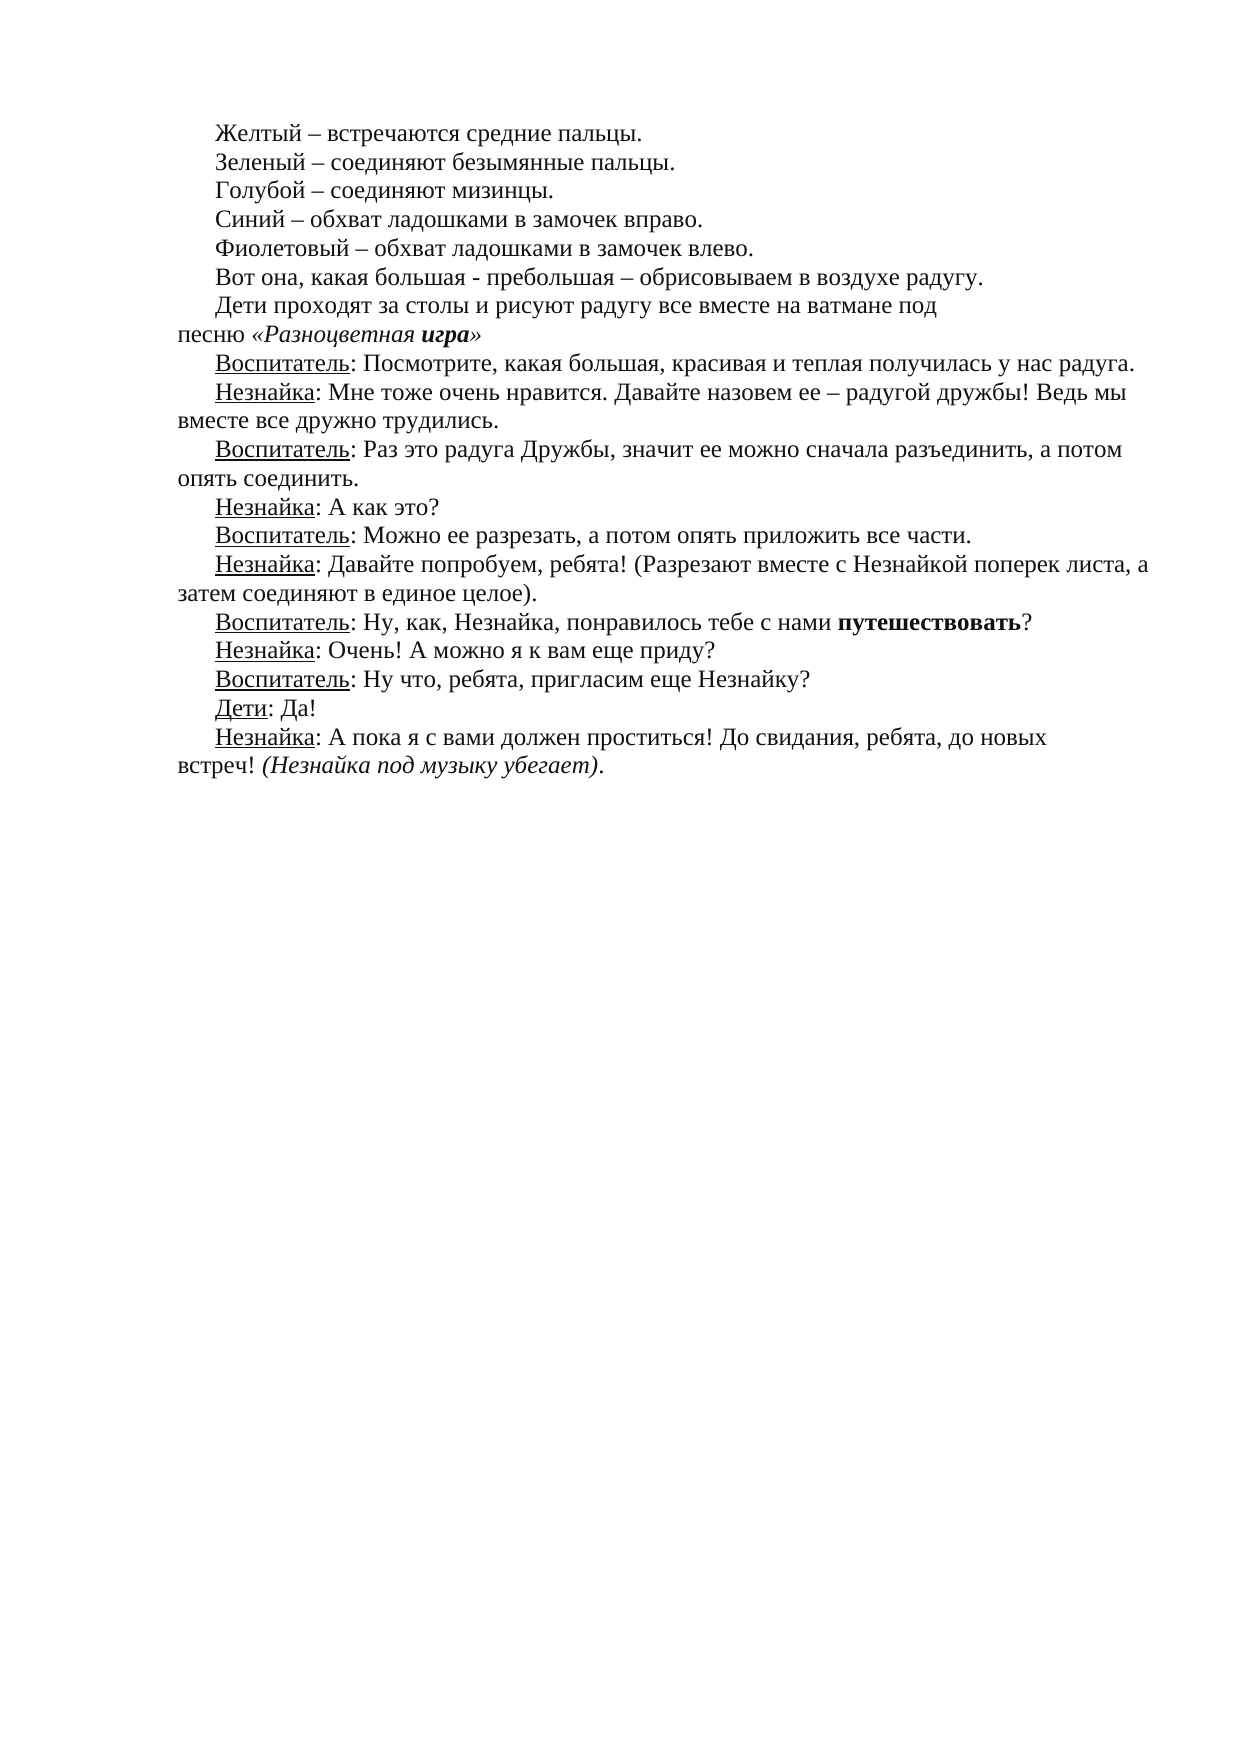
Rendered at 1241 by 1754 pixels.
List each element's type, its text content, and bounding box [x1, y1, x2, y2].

text Незнайка: А пока я с вами должен проститься! До свидания, ребята, до новых встреч! (Незнайка под музыку убегает). [177, 722, 1152, 779]
text Незнайка: Мне тоже очень нравится. Давайте назовем ее – радугой дружбы! Ведь мы вместе все дружно трудились. [177, 377, 1152, 434]
text Незнайка: Очень! А можно я к вам еще приду? [177, 636, 1152, 664]
text Вот она, какая большая - пребольшая – обрисовываем в воздухе радугу. [177, 262, 1152, 291]
text Незнайка: А как это? [177, 492, 1152, 521]
text Голубой – соединяют мизинцы. [177, 176, 1152, 204]
text Незнайка: Давайте попробуем, ребята! (Разрезают вместе с Незнайкой поперек листа, а затем соединяют в единое целое). [177, 549, 1152, 607]
text Воспитатель: Посмотрите, какая большая, красивая и теплая получилась у нас радуга. [177, 348, 1152, 377]
text Воспитатель: Ну, как, Незнайка, понравилось тебе с нами путешествовать? [177, 607, 1152, 636]
text Дети: Да! [177, 693, 1152, 722]
text Воспитатель: Можно ее разрезать, а потом опять приложить все части. [177, 521, 1152, 549]
text Желтый – встречаются средние пальцы. [177, 118, 1152, 147]
text Зеленый – соединяют безымянные пальцы. [177, 147, 1152, 176]
text Синий – обхват ладошками в замочек вправо. [177, 204, 1152, 233]
text Воспитатель: Раз это радуга Дружбы, значит ее можно сначала разъединить, а потом опять соединить. [177, 434, 1152, 492]
text Воспитатель: Ну что, ребята, пригласим еще Незнайку? [177, 664, 1152, 693]
text Дети проходят за столы и рисуют радугу все вместе на ватмане под песню «Разноцветная игра» [177, 291, 1152, 348]
text Фиолетовый – обхват ладошками в замочек влево. [177, 233, 1152, 262]
